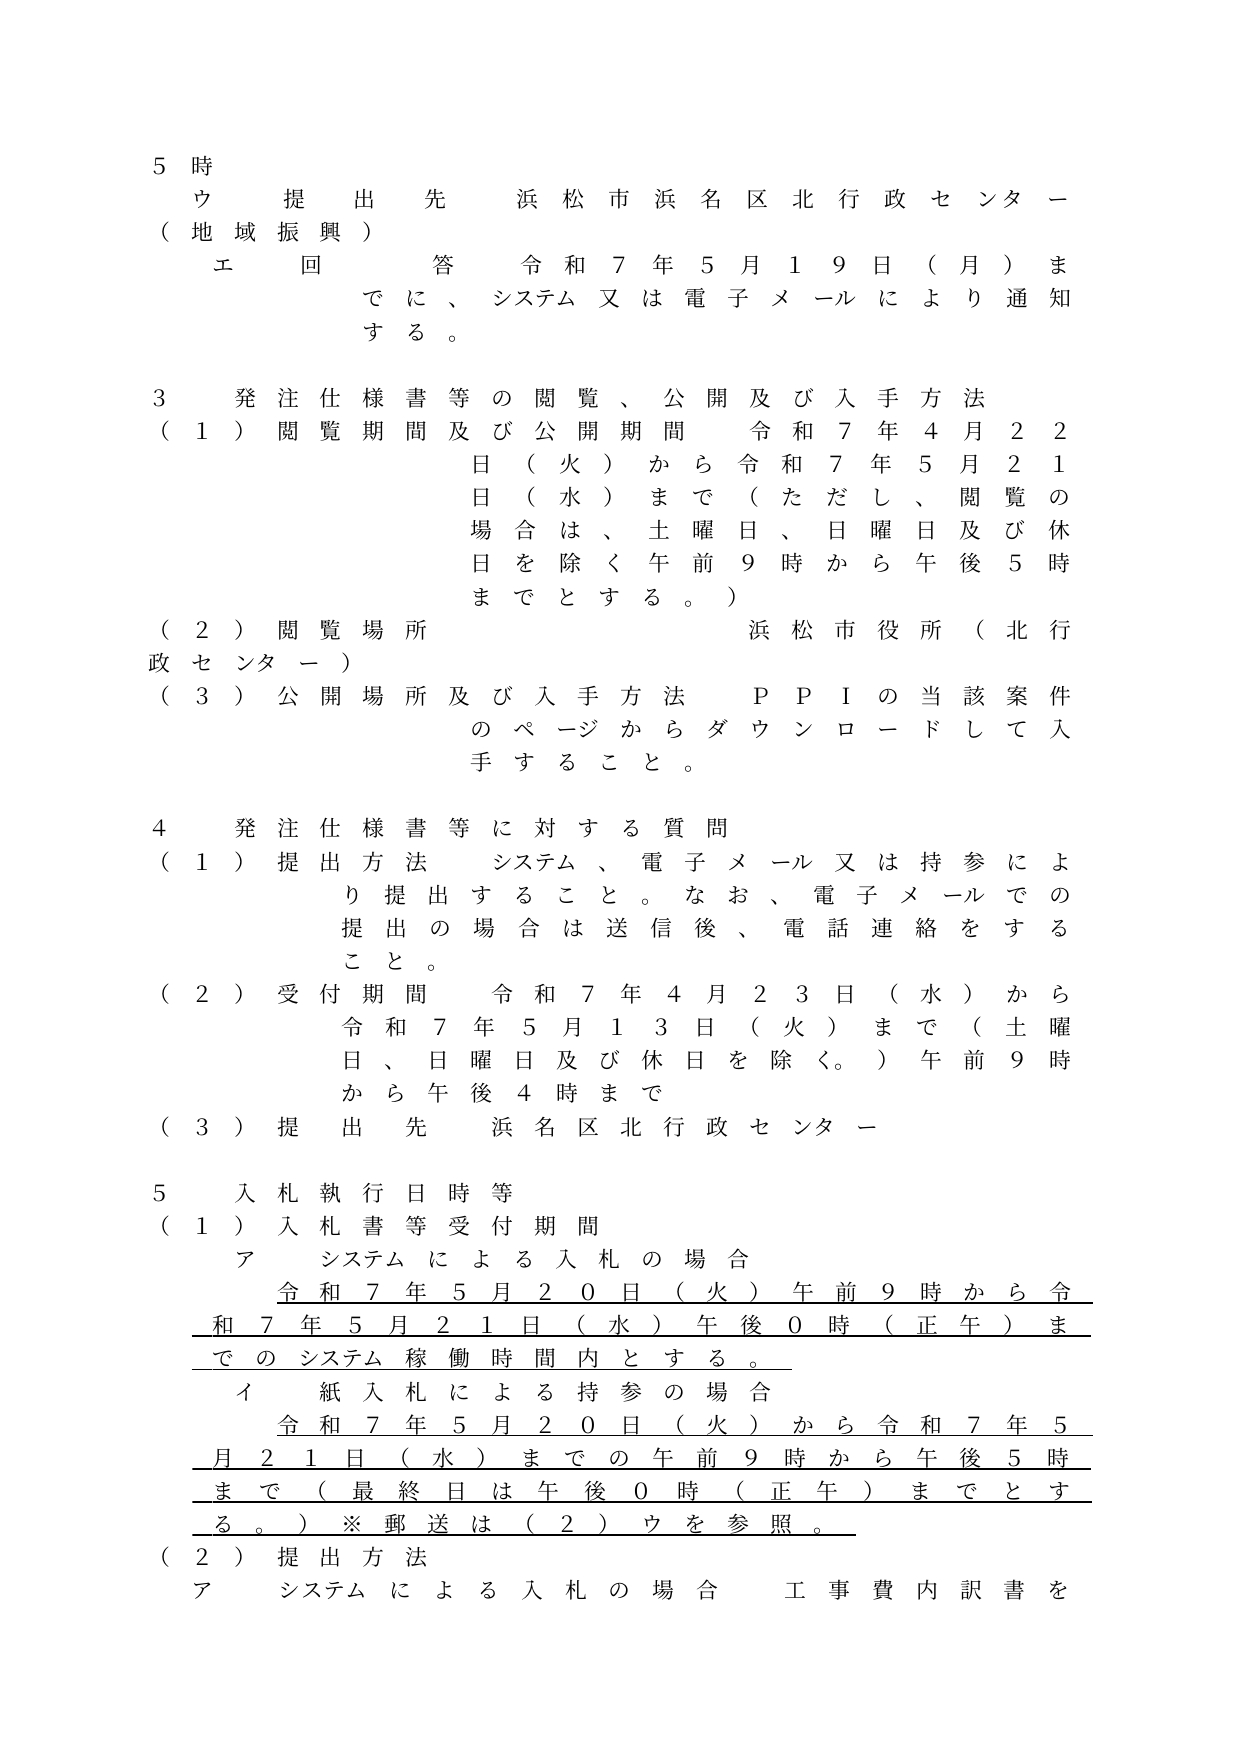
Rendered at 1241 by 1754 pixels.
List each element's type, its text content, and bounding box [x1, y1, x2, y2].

text （３）公開場所及び入手方法 ＰＰＩの当該案件のページからダウンロードして入手すること。 [148, 678, 1092, 778]
text ３ 発注仕様書等の閲覧、公開及び入手方法 [148, 380, 1092, 413]
text （３）提 出 先 浜名区北行政センター [148, 1109, 1092, 1142]
text ウ 提 出 先 浜松市浜名区北行政センター（地域振興） [148, 181, 1092, 248]
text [148, 1573, 1092, 1606]
text （１）入札書等受付期間 [148, 1208, 1092, 1241]
text ４ 発注仕様書等に対する質問 [148, 811, 1092, 844]
text （２）提出方法 [148, 1539, 1092, 1573]
text （２）受付期間 令和７年４月２３日（水）から令和７年５月１３日（火）まで（土曜日、日曜日及び休日を除く。）午前９時から午後４時まで [148, 976, 1092, 1109]
text （１）閲覧期間及び公開期間 令和７年４月２２日（火）から令和７年５月２１日（水）まで（ただし、閲覧の場合は、土曜日、日曜日及び休日を除く午前９時から午後５時までとする。） [148, 413, 1092, 612]
text 令和７年５月２０日（火）から令和７年５月２１日（水）までの午前９時から午後５時まで（最終日は午後０時（正午）までとする。）※郵送は（２）ウを参照。 [171, 1407, 1092, 1539]
text エ 回 答 令和７年５月１９日（月）までに、システム又は電子メールにより通知する。 [193, 248, 1092, 347]
text 令和７年５月２０日（火）午前９時から令和７年５月２１日（水）午後０時（正午）までのシステム稼働時間内とする。 [170, 1274, 1092, 1374]
text （２）閲覧場所 浜松市役所（北行政センター） [148, 612, 1092, 678]
text ア システムによる入札の場合 [148, 1241, 1092, 1274]
text イ 紙入札による持参の場合 [148, 1374, 1092, 1407]
text ５ 入札執行日時等 [148, 1175, 1092, 1208]
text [148, 148, 1092, 181]
text （１）提出方法 システム、電子メール又は持参により提出すること。なお、電子メールでの提出の場合は送信後、電話連絡をすること。 [148, 844, 1092, 976]
